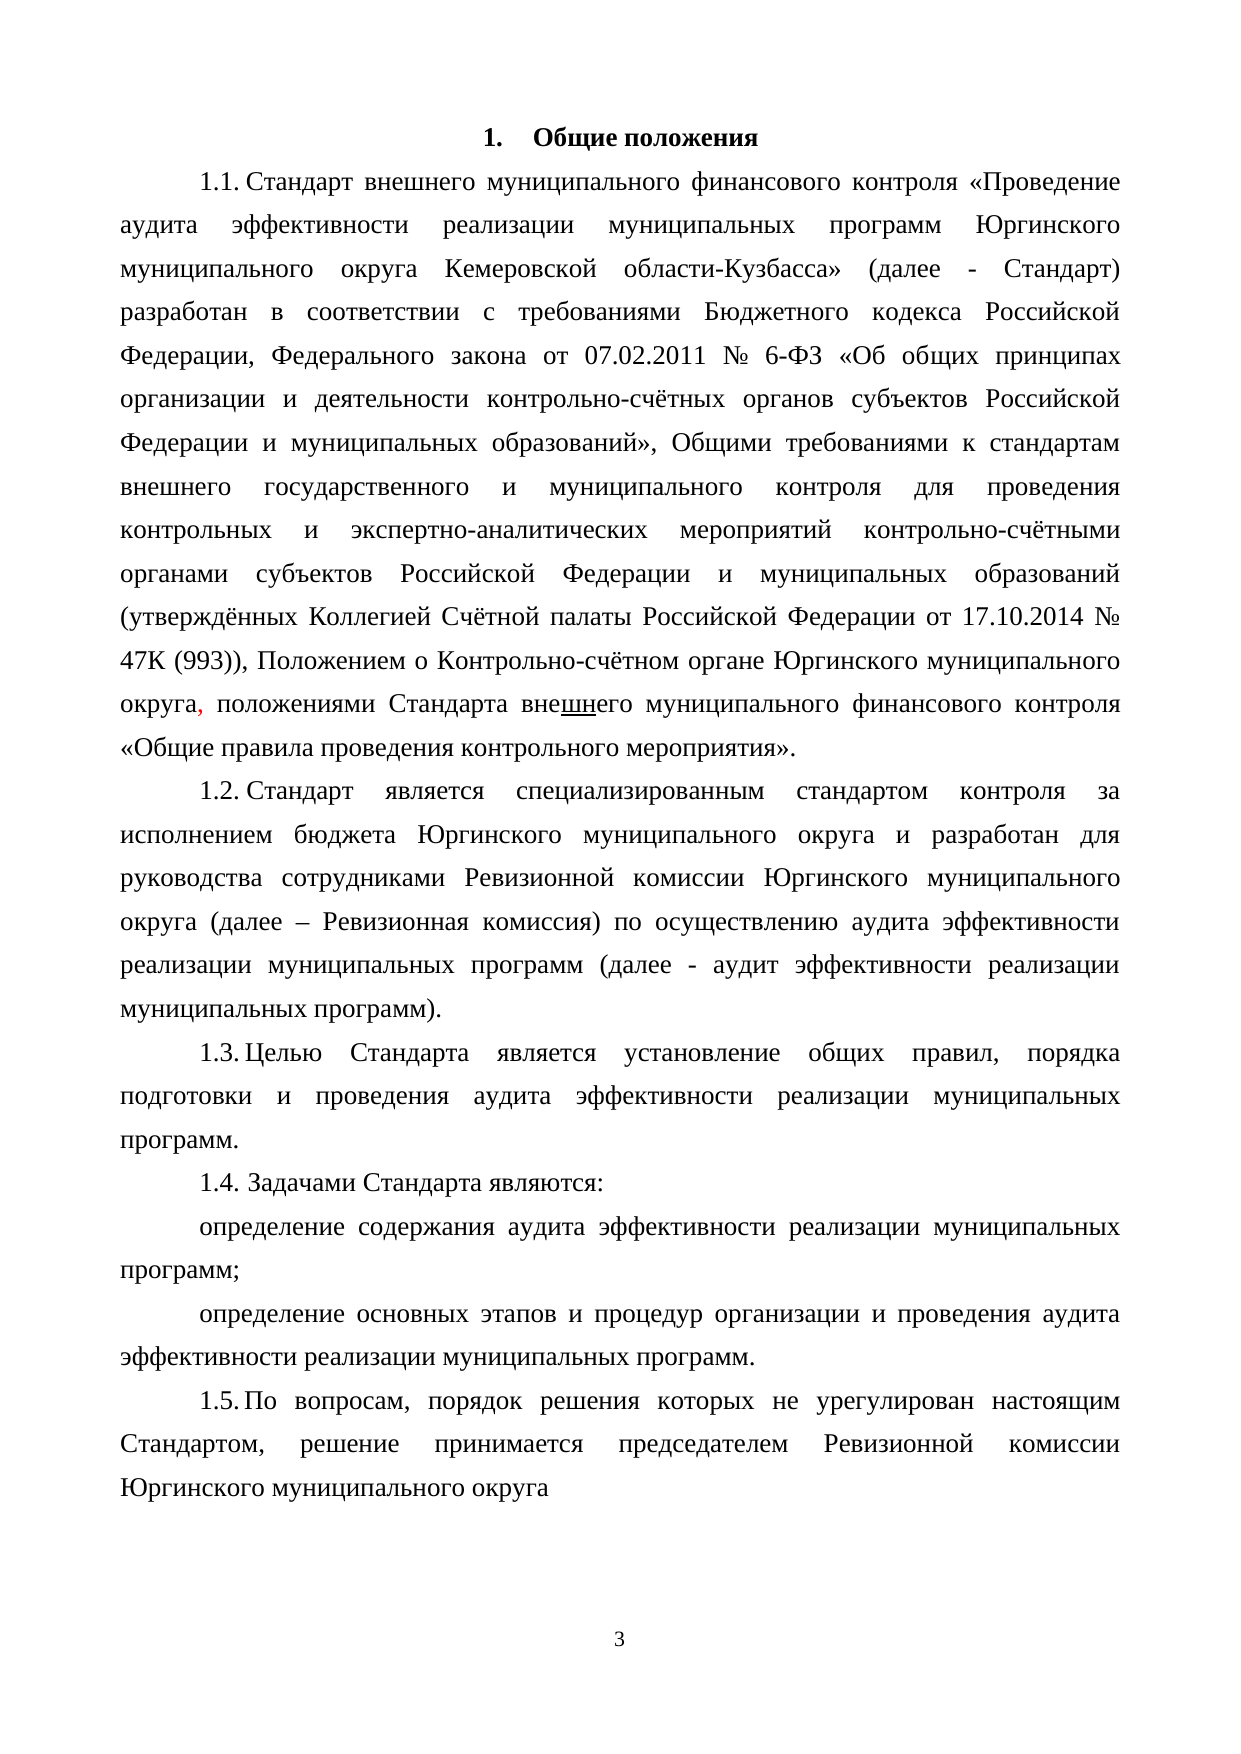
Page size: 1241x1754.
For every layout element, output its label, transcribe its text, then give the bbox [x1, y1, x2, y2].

text определение основных этапов и процедур организации и проведения аудита эффективности реализации муниципальных программ. [120, 1287, 1121, 1374]
list Целью Стандарта является установление общих правил, порядка подготовки и проведения аудита эффективности реализации муниципальных программ. [120, 1026, 1121, 1157]
text определение содержания аудита эффективности реализации муниципальных программ; [120, 1200, 1121, 1287]
list Стандарт внешнего муниципального финансового контроля «Проведение аудита эффективности реализации муниципальных программ Юргинского муниципального округа Кемеровской области-Кузбасса» (далее - Стандарт) разработан в соответствии с требованиями Бюджетного кодекса Российской Федерации, Федерального закона от 07.02.2011 № 6-ФЗ «Об общих принципах организации и деятельности контрольно-счётных органов субъектов Российской Федерации и муниципальных образований», Общими требованиями к стандартам внешнего государственного и муниципального контроля для проведения контрольных и экспертно-аналитических мероприятий контрольно-счётными органами субъектов Российской Федерации и муниципальных образований (утверждённых Коллегией Счётной палаты Российской Федерации от 17.10.2014 № 47К (993)), Положением о Контрольно-счётном органе Юргинского муниципального округа, положениями Стандарта внешнего муниципального финансового контроля «Общие правила проведения контрольного мероприятия». [120, 155, 1121, 765]
list Стандарт является специализированным стандартом контроля за исполнением бюджета Юргинского муниципального округа и разработан для руководства сотрудниками Ревизионной комиссии Юргинского муниципального округа (далее – Ревизионная комиссия) по осуществлению аудита эффективности реализации муниципальных программ (далее - аудит эффективности реализации муниципальных программ). [120, 765, 1121, 1026]
list Задачами Стандарта являются: [120, 1157, 1123, 1200]
list Общие положения [118, 112, 1123, 155]
list По вопросам, порядок решения которых не урегулирован настоящим Стандартом, решение принимается председателем Ревизионной комиссии Юргинского муниципального округа [120, 1374, 1121, 1505]
